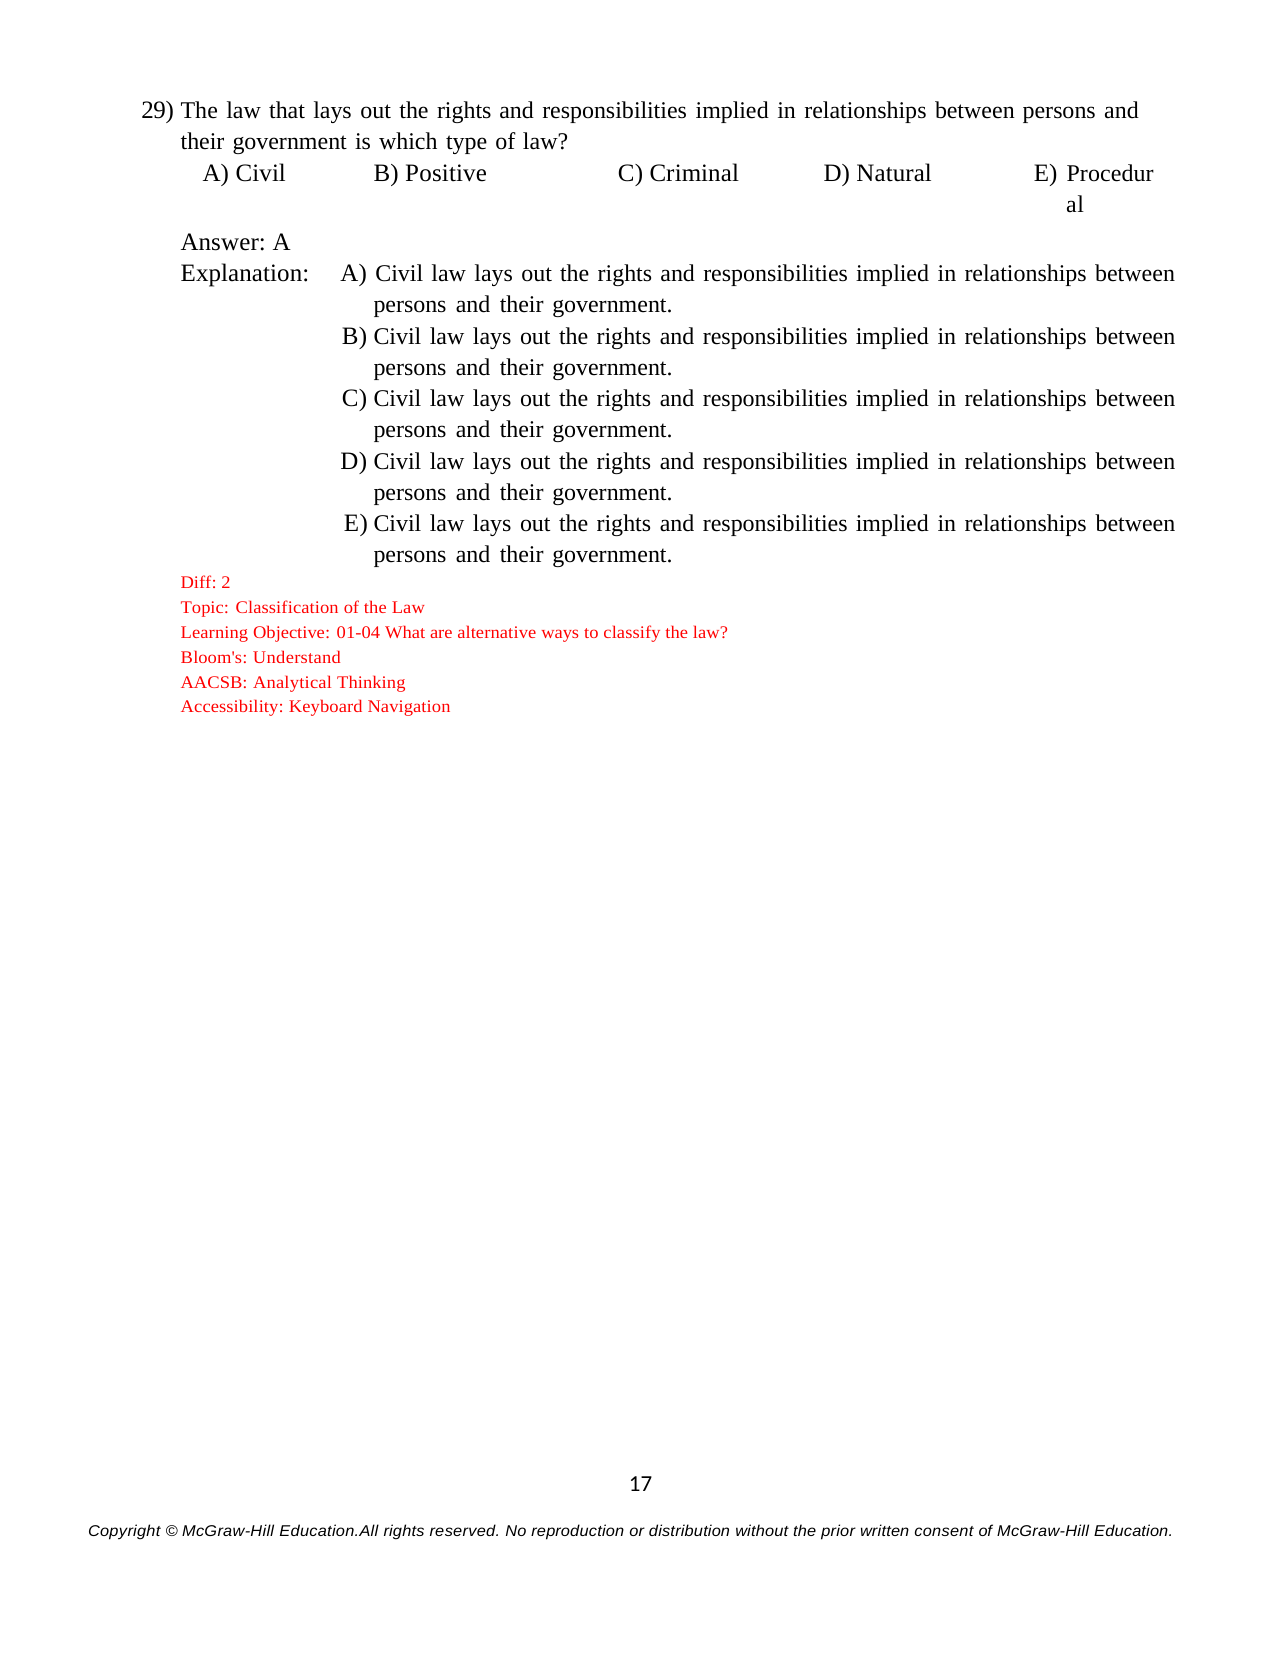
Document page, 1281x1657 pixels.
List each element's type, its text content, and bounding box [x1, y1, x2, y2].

list Civil law lays out the rights and responsibilities implied in relationships between persons and their government. [342, 383, 1184, 443]
text Explanation: A) Civil law lays out the rights and responsibilities implied in relationships between persons and their government. [180, 258, 1184, 318]
text al [77, 190, 1084, 218]
list Civil law lays out the rights and responsibilities implied in relationships between persons and their government. [340, 446, 1184, 505]
text Topic: Classification of the Law [180, 597, 1148, 617]
list The law that lays out the rights and responsibilities implied in relationships between persons and their government is which type of law? [141, 96, 1150, 155]
text AACSB: Analytical Thinking Accessibility: Keyboard Navigation [180, 672, 462, 717]
text Learning Objective: 01-04 What are alternative ways to classify the law? Bloom's: Understand [180, 622, 788, 667]
list Civil law lays out the rights and responsibilities implied in relationships between persons and their government. [342, 321, 1184, 380]
list Civil law lays out the rights and responsibilities implied in relationships between persons and their government. [343, 508, 1184, 568]
text Diff: 2 [180, 572, 1148, 592]
subtitle Civil B) Positive C) Criminal D) Natural E) Procedur [202, 158, 1203, 187]
subtitle Answer: A [180, 227, 1148, 256]
